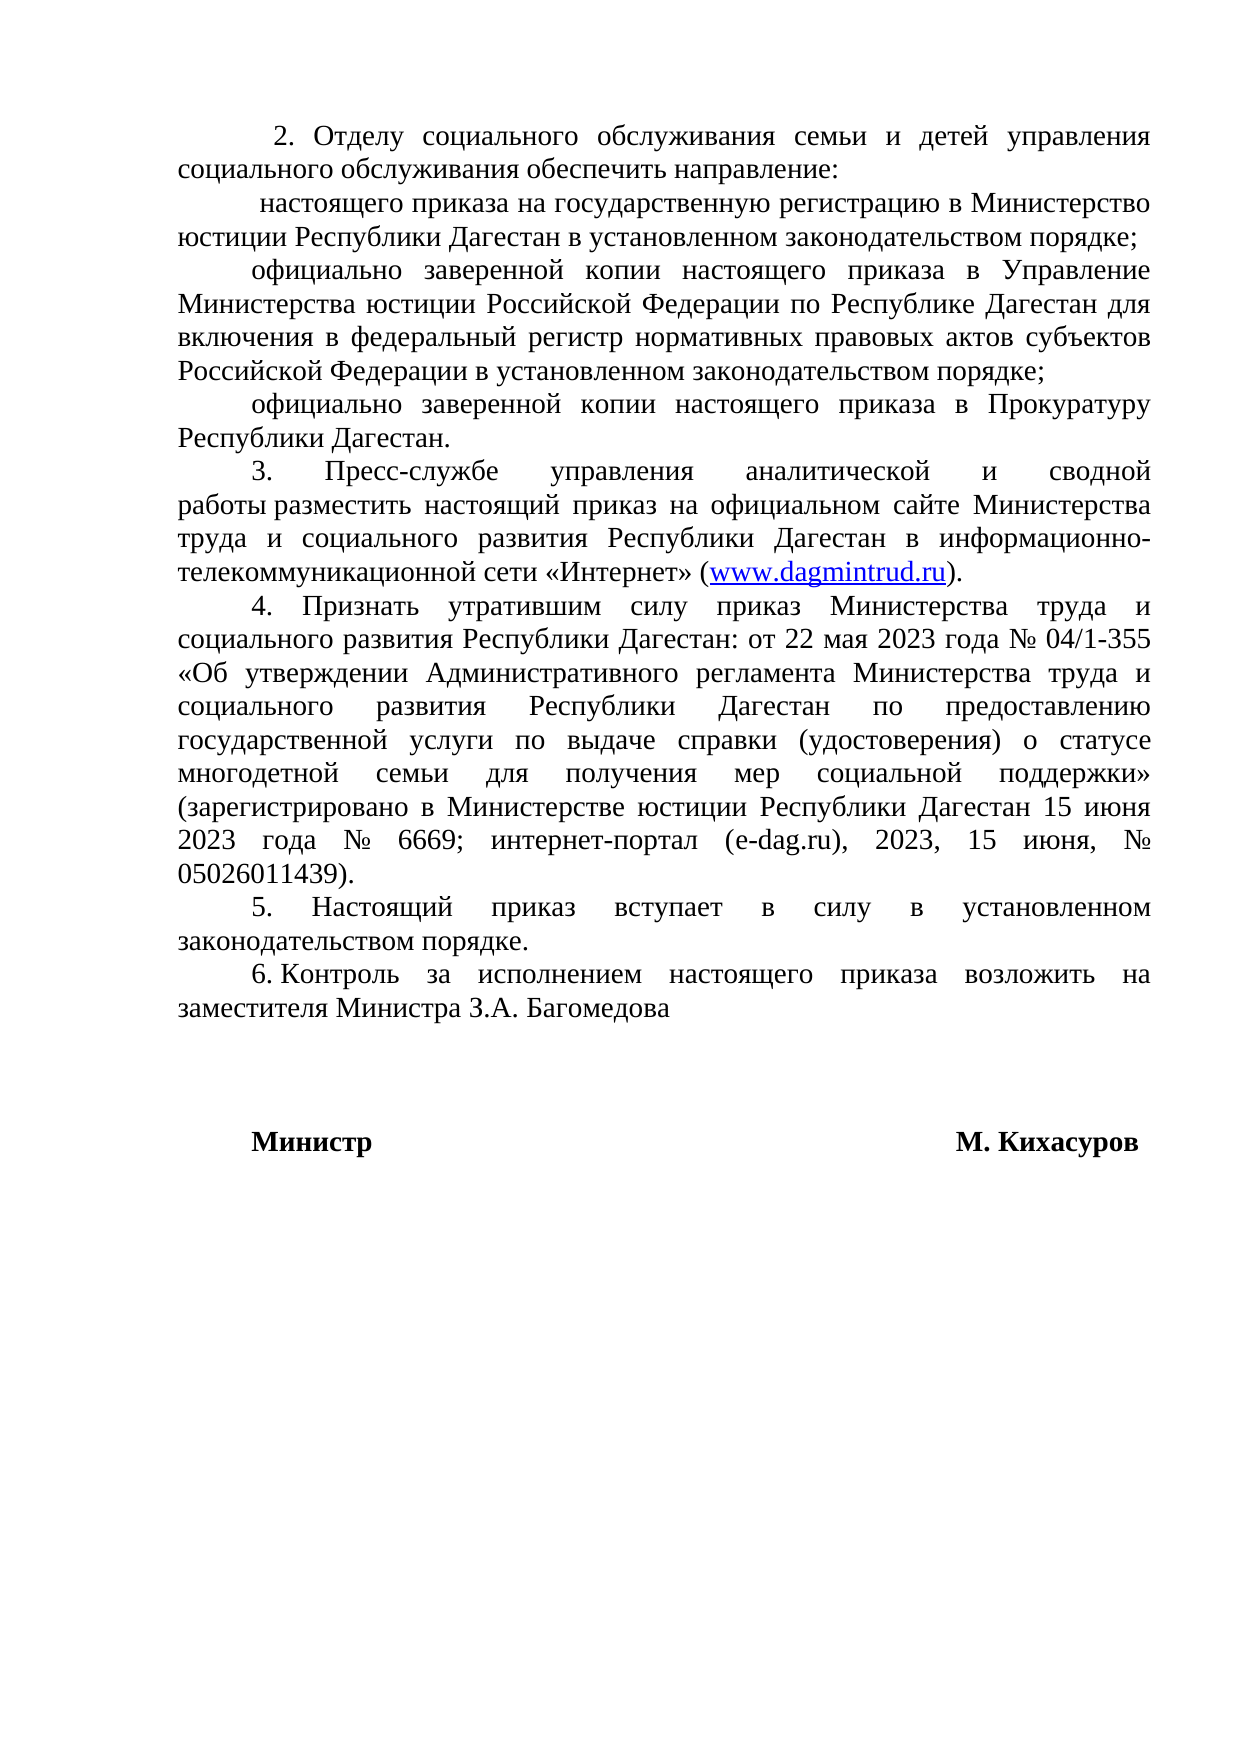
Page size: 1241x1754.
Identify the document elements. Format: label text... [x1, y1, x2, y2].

text 5. Настоящий приказ вступает в силу в установленном законодательством порядке. [177, 889, 1152, 957]
text официально заверенной копии настоящего приказа в Управление Министерства юстиции Российской Федерации по Республике Дагестан для включения в федеральный регистр нормативных правовых актов субъектов Российской Федерации в установленном законодательством порядке; [177, 252, 1152, 386]
text 6. Контроль за исполнением настоящего приказа возложить на заместителя Министра З.А. Багомедова [177, 957, 1152, 1024]
text 3. Пресс-службе управления аналитической и сводной работы разместить настоящий приказ на официальном сайте Министерства труда и социального развития Республики Дагестан в информационно-телекоммуникационной сети «Интернет» (www.dagmintrud.ru). [177, 453, 1152, 588]
text настоящего приказа на государственную регистрацию в Министерство юстиции Республики Дагестан в установленном законодательством порядке; [177, 185, 1152, 252]
text 2. Отделу социального обслуживания семьи и детей управления социального обслуживания обеспечить направление: [177, 118, 1152, 185]
text официально заверенной копии настоящего приказа в Прокуратуру Республики Дагестан. [177, 386, 1152, 453]
text Министр М. Кихасуров [177, 1124, 1152, 1158]
text 4. Признать утратившим силу приказ Министерства труда и социального развития Республики Дагестан: от 22 мая 2023 года № 04/1-355 «Об утверждении Административного регламента Министерства труда и социального развития Республики Дагестан по предоставлению государственной услуги по выдаче справки (удостоверения) о статусе многодетной семьи для получения мер социальной поддержки» (зарегистрировано в Министерстве юстиции Республики Дагестан 15 июня 2023 года № 6669; интернет-портал (e-dag.ru), 2023, 15 июня, № 05026011439). [177, 588, 1152, 889]
